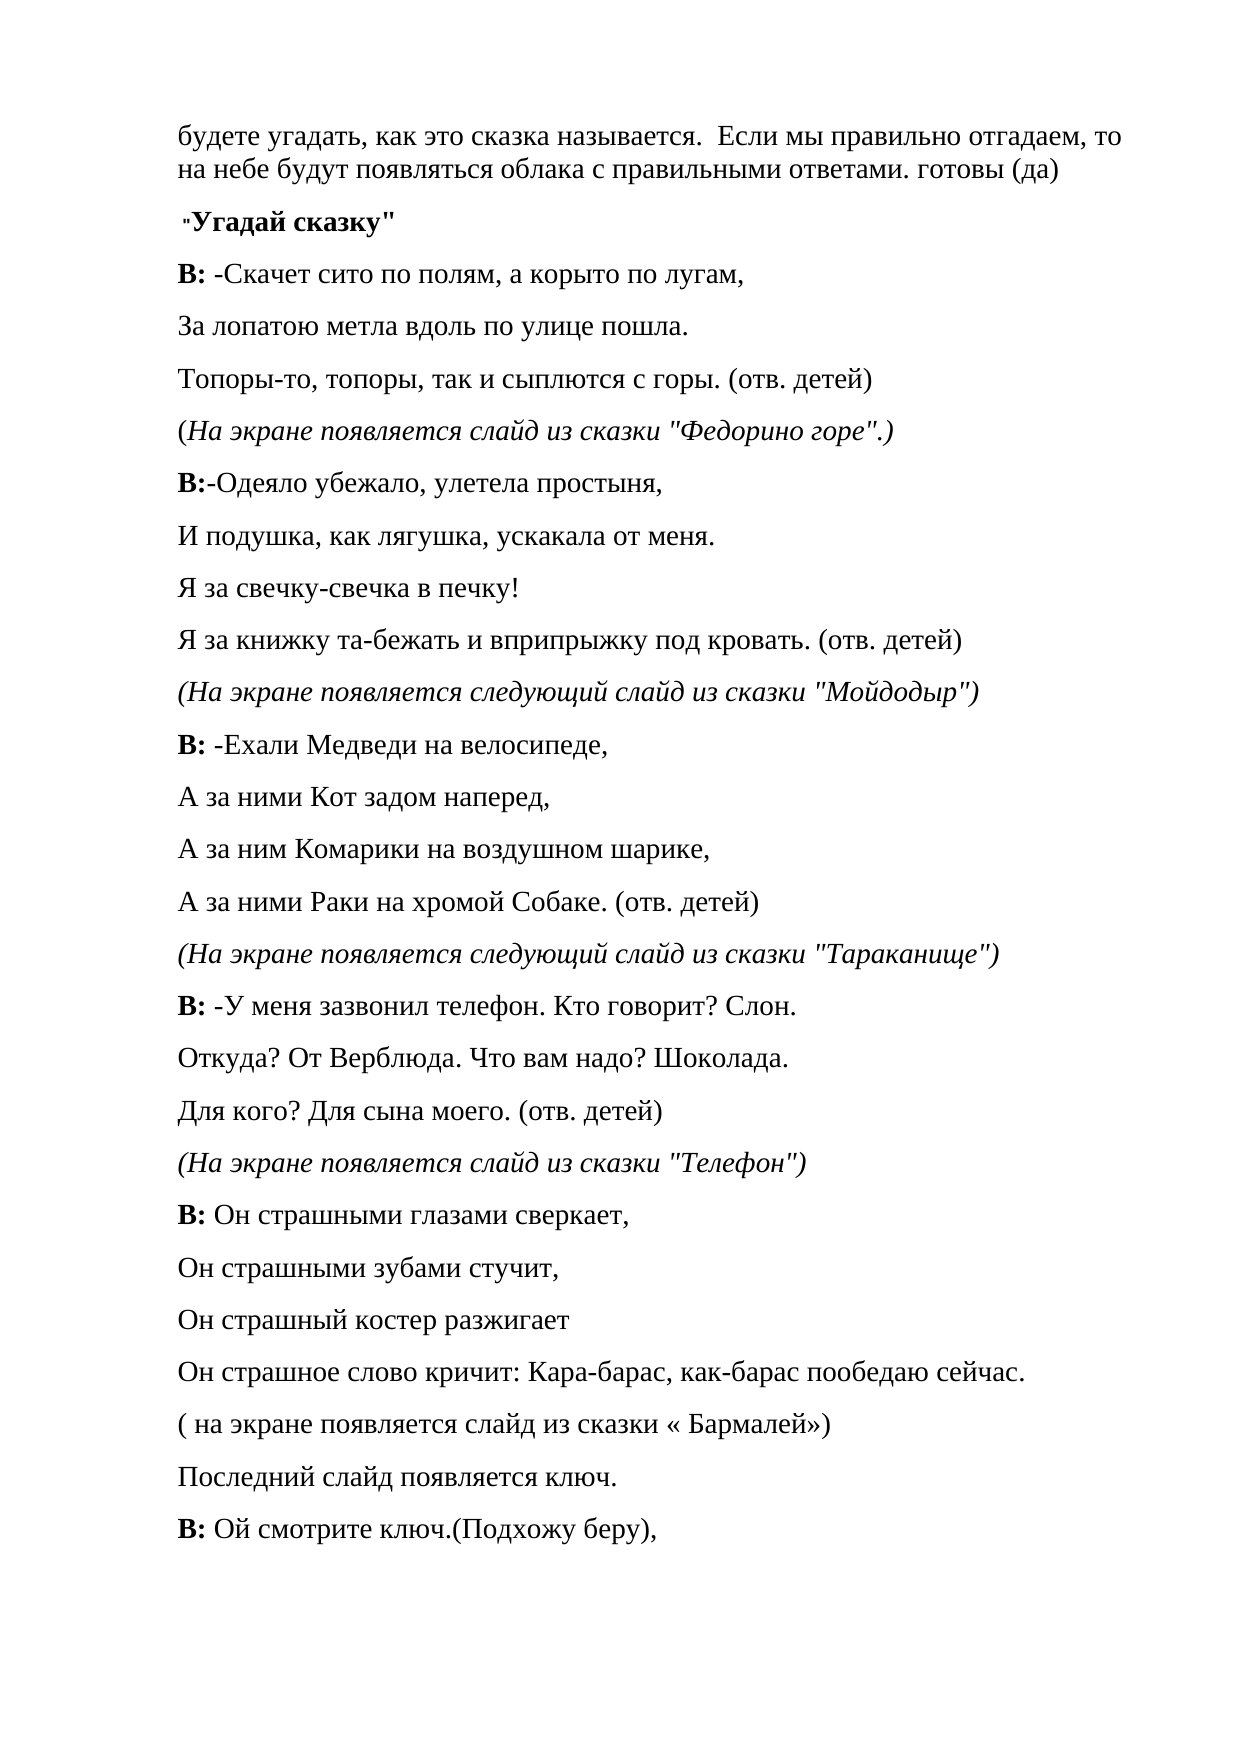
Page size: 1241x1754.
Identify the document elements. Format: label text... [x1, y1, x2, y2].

text В:-Одеяло убежало, улетела простыня, [177, 465, 1152, 499]
text (На экране появляется следующий слайд из сказки "Мойдодыр") [177, 674, 1152, 708]
text ( на экране появляется слайд из сказки « Бармалей») [177, 1407, 1152, 1440]
text В: Ой смотрите ключ.(Подхожу беру), [177, 1511, 1152, 1545]
text В: -У меня зазвонил телефон. Кто говорит? Слон. [177, 988, 1152, 1022]
text (На экране появляется слайд из сказки "Телефон") [177, 1145, 1152, 1179]
text В: Он страшными глазами сверкает, [177, 1197, 1152, 1231]
text А за ним Комарики на воздушном шарике, [177, 831, 1152, 865]
text Я за свечку-свечка в печку! [177, 570, 1152, 603]
text За лопатою метла вдоль по улице пошла. [177, 308, 1152, 342]
text В: -Скачет сито по полям, а корыто по лугам, [177, 256, 1152, 290]
text А за ними Раки на хромой Собаке. (отв. детей) [177, 884, 1152, 917]
text "Угадай сказку" [177, 204, 1152, 237]
text И подушка, как лягушка, ускакала от меня. [177, 518, 1152, 551]
text Он страшный костер разжигает [177, 1302, 1152, 1336]
text Я за книжку та-бежать и вприпрыжку под кровать. (отв. детей) [177, 622, 1152, 656]
text Он страшными зубами стучит, [177, 1250, 1152, 1283]
text А за ними Кот задом наперед, [177, 779, 1152, 813]
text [177, 118, 1152, 185]
text Для кого? Для сына моего. (отв. детей) [177, 1093, 1152, 1126]
text (На экране появляется следующий слайд из сказки "Тараканище") [177, 936, 1152, 969]
text Последний слайд появляется ключ. [177, 1459, 1152, 1492]
text Он страшное слово кричит: Кара-барас, как-барас пообедаю сейчас. [177, 1354, 1152, 1388]
text В: -Ехали Медведи на велосипеде, [177, 727, 1152, 760]
text Откуда? От Верблюда. Что вам надо? Шоколада. [177, 1041, 1152, 1074]
text Топоры-то, топоры, так и сыплются с горы. (отв. детей) [177, 361, 1152, 394]
text (На экране появляется слайд из сказки "Федорино горе".) [177, 413, 1152, 447]
